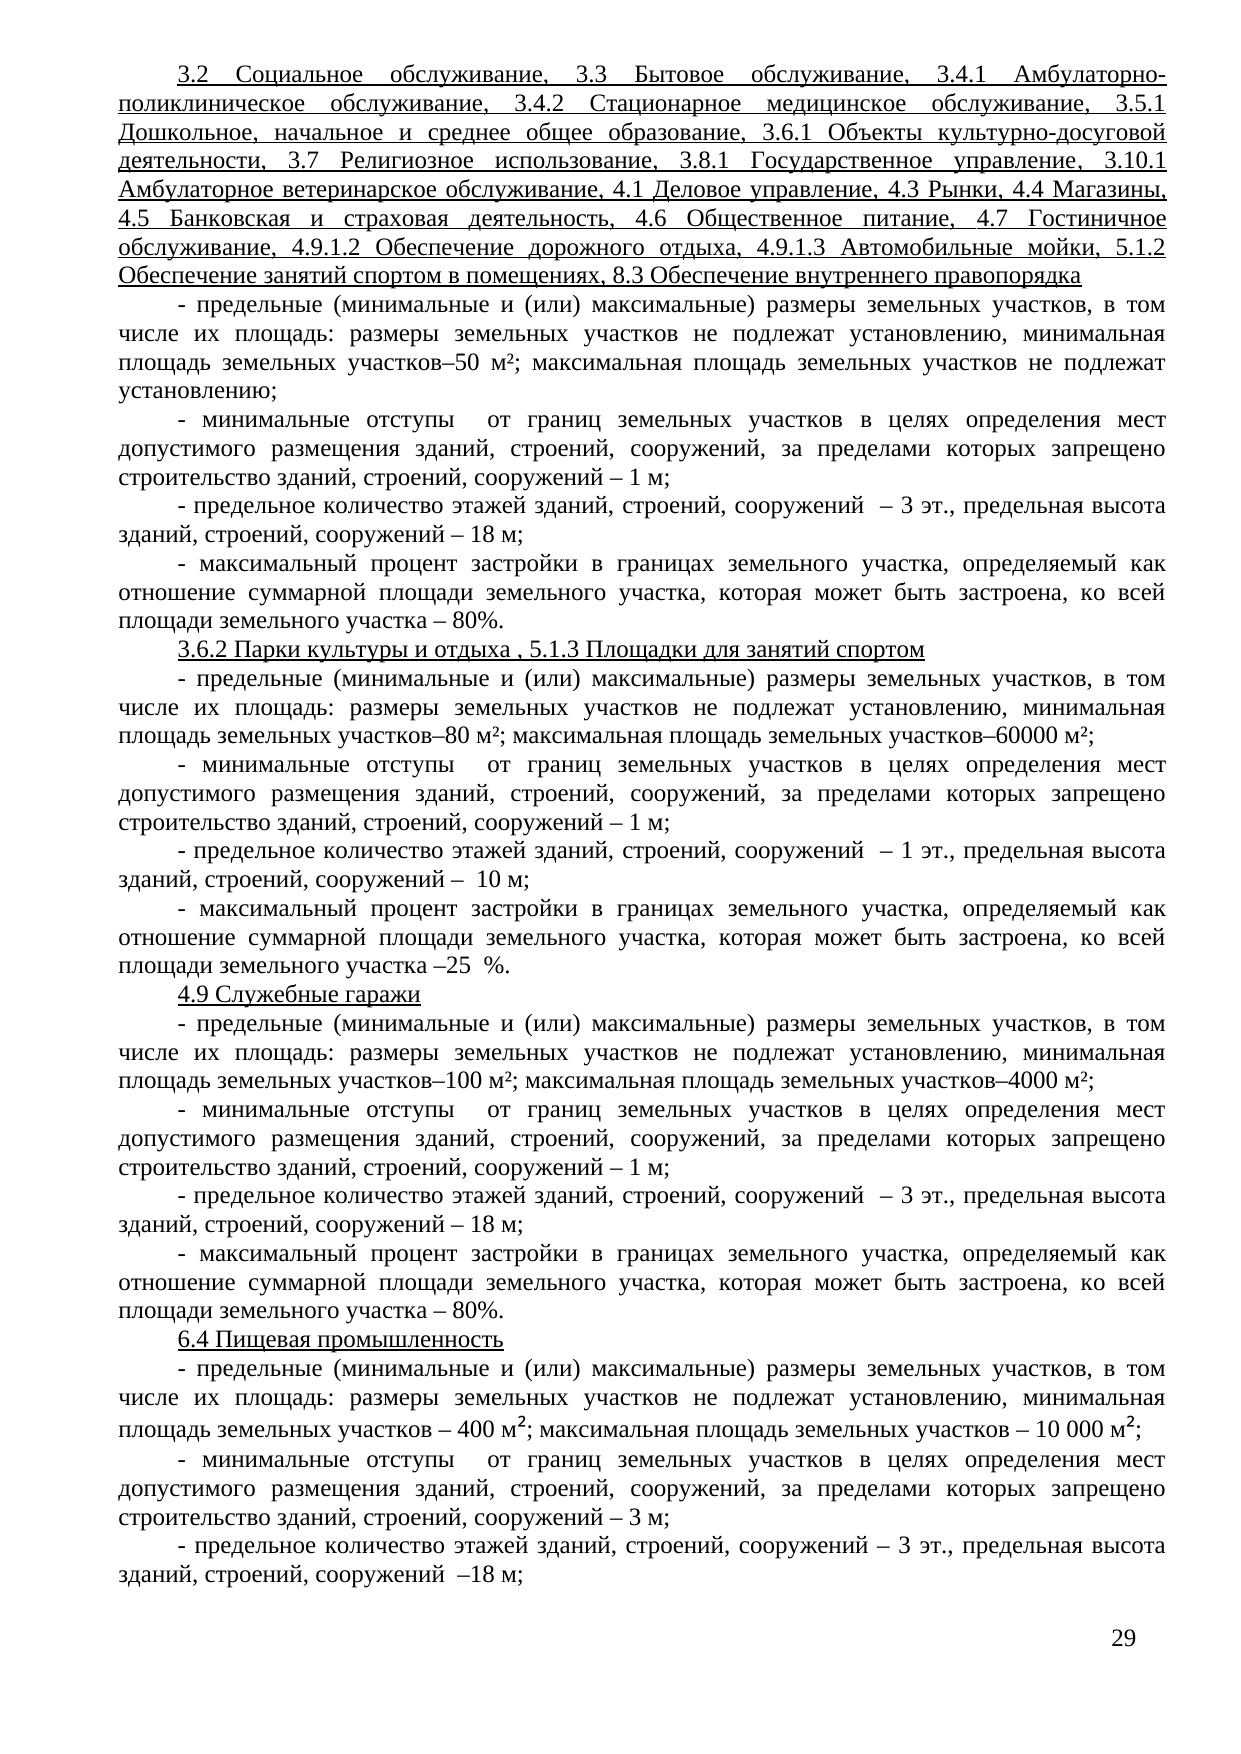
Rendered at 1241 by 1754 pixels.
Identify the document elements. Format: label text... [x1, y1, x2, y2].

text - максимальный процент застройки в границах земельного участка, определяемый как отношение суммарной площади земельного участка, которая может быть застроена, ко всей площади земельного участка –25 %. [118, 893, 1167, 979]
text 3.6.2 Парки культуры и отдыха , 5.1.3 Площадки для занятий спортом [118, 634, 1167, 663]
text 6.4 Пищевая промышленность [118, 1324, 1167, 1353]
text - предельные (минимальные и (или) максимальные) размеры земельных участков, в том числе их площадь: размеры земельных участков не подлежат установлению, минимальная площадь земельных участков–80 м²; максимальная площадь земельных участков–60000 м²; [118, 663, 1167, 749]
text - предельное количество этажей зданий, строений, сооружений – 3 эт., предельная высота зданий, строений, сооружений –18 м; [118, 1531, 1167, 1588]
text - минимальные отступы от границ земельных участков в целях определения мест допустимого размещения зданий, строений, сооружений, за пределами которых запрещено строительство зданий, строений, сооружений – 1 м; [604, 807, 1167, 835]
text - предельное количество этажей зданий, строений, сооружений – 3 эт., предельная высота зданий, строений, сооружений – 18 м; [118, 1180, 1167, 1238]
text 4.9 Служебные гаражи [118, 979, 1167, 1008]
text - предельные (минимальные и (или) максимальные) размеры земельных участков, в том числе их площадь: размеры земельных участков не подлежат установлению, минимальная площадь земельных участков–50 м²; максимальная площадь земельных участков не подлежат установлению; [118, 289, 1167, 404]
text - минимальные отступы от границ земельных участков в целях определения мест допустимого размещения зданий, строений, сооружений, за пределами которых запрещено строительство зданий, строений, сооружений – 1 м; [118, 749, 860, 778]
text - предельные (минимальные и (или) максимальные) размеры земельных участков, в том числе их площадь: размеры земельных участков не подлежат установлению, минимальная площадь земельных участков – 400 м²; максимальная площадь земельных участков – 10 000 м²; [118, 1353, 1167, 1444]
text 3.2 Социальное обслуживание, 3.3 Бытовое обслуживание, 3.4.1 Амбулаторно-поликлиническое обслуживание, 3.4.2 Стационарное медицинское обслуживание, 3.5.1 Дошкольное, начальное и среднее общее образование, 3.6.1 Объекты культурно-досуговой деятельности, 3.7 Религиозное использование, 3.8.1 Государственное управление, 3.10.1 Амбулаторное ветеринарское обслуживание, 4.1 Деловое управление, 4.3 Рынки, 4.4 Магазины, 4.5 Банковская и страховая деятельность, 4.6 Общественное питание, 4.7 Гостиничное обслуживание, 4.9.1.2 Обеспечение дорожного отдыха, 4.9.1.3 Автомобильные мойки, 5.1.2 Обеспечение занятий спортом в помещениях, 8.3 Обеспечение внутреннего правопорядка [118, 229, 1167, 289]
text - предельное количество этажей зданий, строений, сооружений – 1 эт., предельная высота зданий, строений, сооружений – 10 м; [118, 835, 1167, 893]
text 3.2 Социальное обслуживание, 3.3 Бытовое обслуживание, 3.4.1 Амбулаторно-поликлиническое обслуживание, 3.4.2 Стационарное медицинское обслуживание, 3.5.1 Дошкольное, начальное и среднее общее образование, 3.6.1 Объекты культурно-досуговой деятельности, 3.7 Религиозное использование, 3.8.1 Государственное управление, 3.10.1 Амбулаторное ветеринарское обслуживание, 4.1 Деловое управление, 4.3 Рынки, 4.4 Магазины, 4.5 Банковская и страховая деятельность, 4.6 Общественное питание, 4.7 Гостиничное обслуживание, 4.9.1.2 Обеспечение дорожного отдыха, 4.9.1.3 Автомобильные мойки, 5.1.2 Обеспечение занятий спортом в помещениях, 8.3 Обеспечение внутреннего правопорядка [118, 59, 1167, 142]
text - минимальные отступы от границ земельных участков в целях определения мест допустимого размещения зданий, строений, сооружений, за пределами которых запрещено строительство зданий, строений, сооружений – 1 м; [118, 1094, 1167, 1180]
text - предельное количество этажей зданий, строений, сооружений – 3 эт., предельная высота зданий, строений, сооружений – ; [118, 490, 1167, 548]
text - предельные (минимальные и (или) максимальные) размеры земельных участков, в том числе их площадь: размеры земельных участков не подлежат установлению, минимальная площадь земельных участков–100 м²; максимальная площадь земельных участков–4000 м²; [118, 1008, 1167, 1094]
